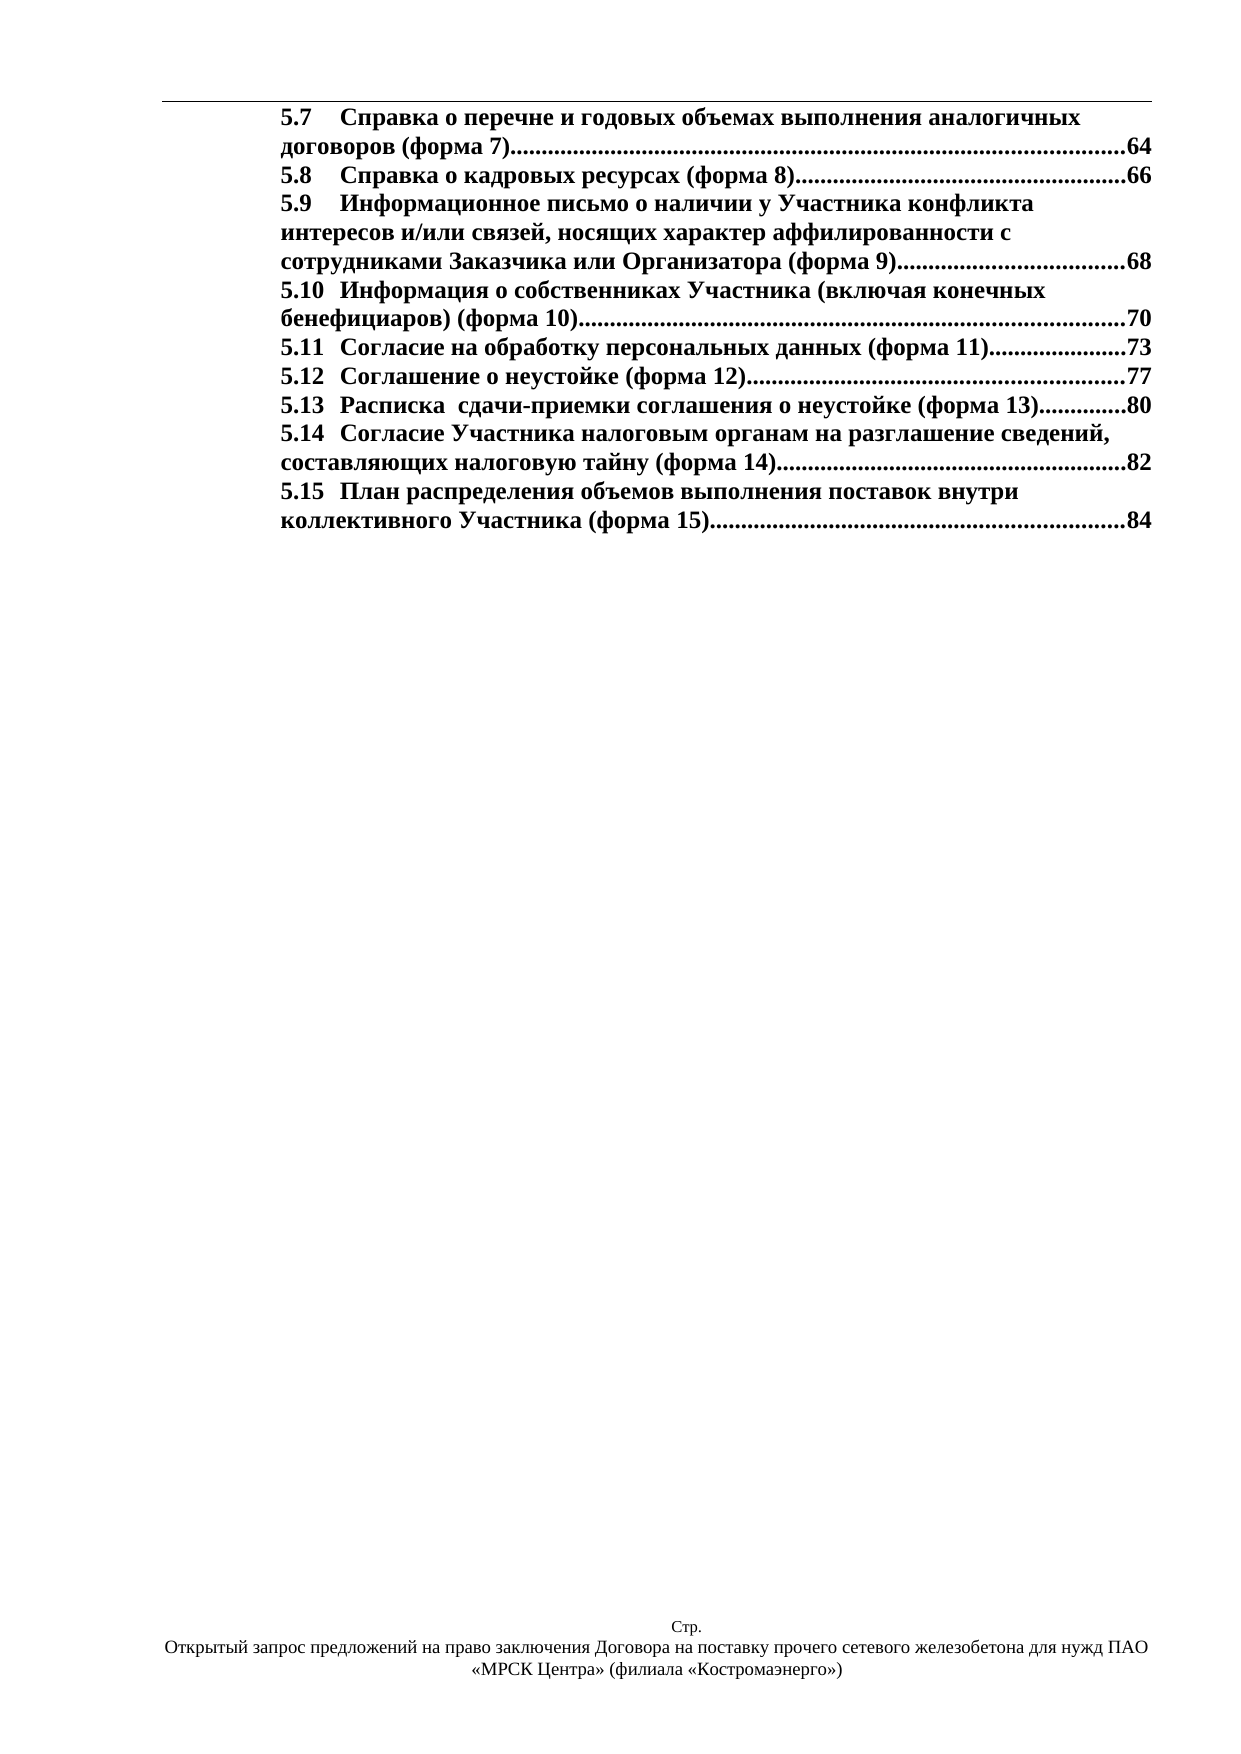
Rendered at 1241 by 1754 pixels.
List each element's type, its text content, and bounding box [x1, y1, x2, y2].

text 5.9 Информационное письмо о наличии у Участника конфликта интересов и/или связей, носящих характер аффилированности с сотрудниками Заказчика или Организатора (форма 9) 68 [280, 188, 1133, 275]
text 5.13 Расписка сдачи-приемки соглашения о неустойке (форма 13) 80 [280, 390, 1133, 418]
text 5.14 Согласие Участника налоговым органам на разглашение сведений, составляющих налоговую тайну (форма 14) 82 [280, 418, 1133, 476]
text 5.8 Справка о кадровых ресурсах (форма 8) 66 [280, 160, 1133, 188]
text 5.12 Соглашение о неустойке (форма 12) 77 [280, 361, 1133, 390]
text 5.10 Информация о собственниках Участника (включая конечных бенефициаров) (форма 10) 70 [280, 275, 1133, 332]
text 5.15 План распределения объемов выполнения поставок внутри коллективного Участника (форма 15) 84 [280, 476, 1133, 533]
text 5.11 Согласие на обработку персональных данных (форма 11) 73 [280, 332, 1133, 361]
text 5.7 Справка о перечне и годовых объемах выполнения аналогичных договоров (форма 7) 64 [280, 102, 1133, 160]
